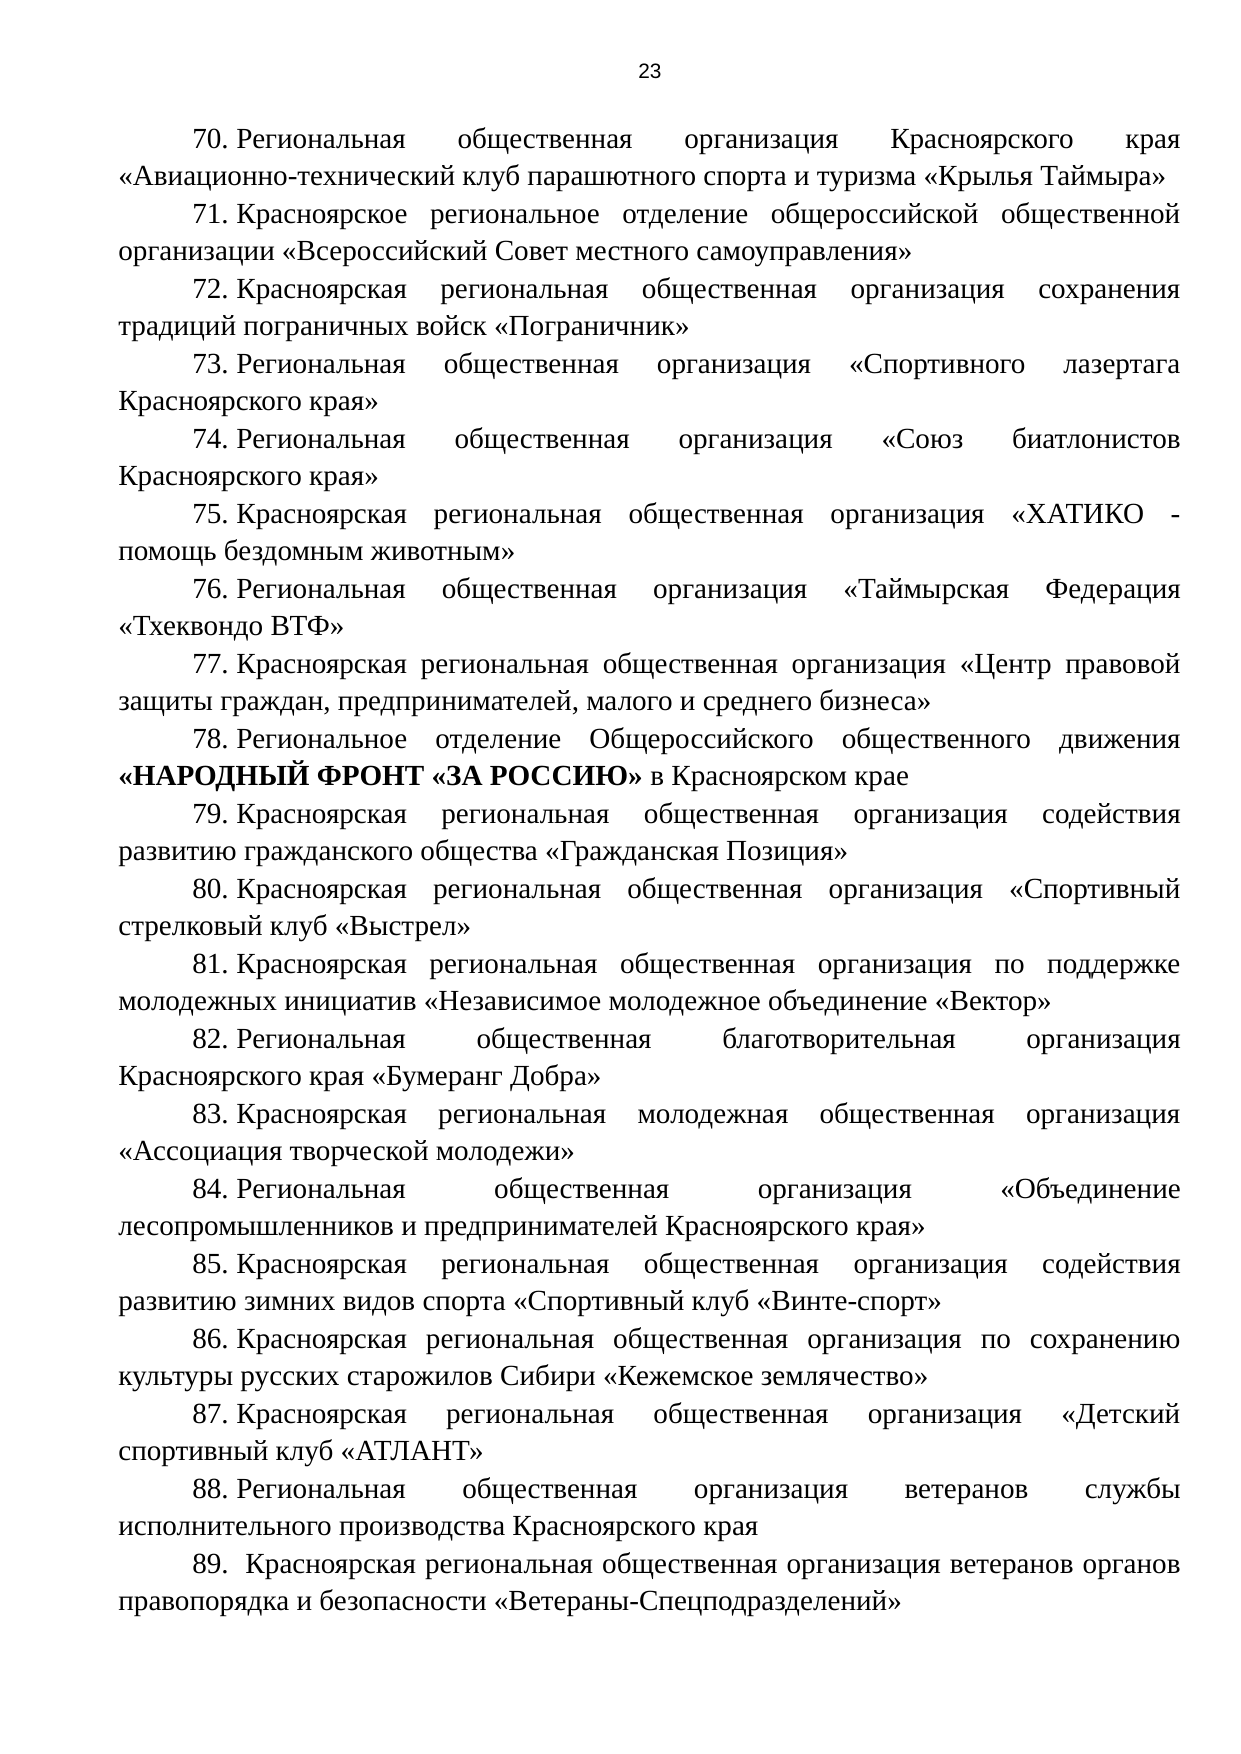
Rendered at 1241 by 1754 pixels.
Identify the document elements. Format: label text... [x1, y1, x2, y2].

list Региональная общественная благотворительная организация Красноярского края «Бумеранг Добра» [118, 1018, 1181, 1093]
list Красноярская региональная общественная организация «Центр правовой защиты граждан, предпринимателей, малого и среднего бизнеса» [118, 643, 1181, 718]
list Региональная общественная организация «Таймырская Федерация «Тхеквондо ВТФ» [118, 568, 1181, 643]
list Красноярская региональная общественная организация содействия развитию гражданского общества «Гражданская Позиция» [118, 793, 1181, 868]
list Региональная общественная организация «Объединение лесопромышленников и предпринимателей Красноярского края» [118, 1168, 1181, 1243]
list Региональная общественная организация «Спортивного лазертага Красноярского края» [118, 343, 1181, 418]
list Региональная общественная организация ветеранов службы исполнительного производства Красноярского края [118, 1468, 1181, 1543]
list Красноярская региональная общественная организация «Спортивный стрелковый клуб «Выстрел» [118, 868, 1181, 943]
list Красноярская региональная общественная организация ветеранов органов правопорядка и безопасности «Ветераны-Спецподразделений» [118, 1543, 1181, 1618]
list Красноярская региональная общественная организация содействия развитию зимних видов спорта «Спортивный клуб «Винте-спорт» [118, 1243, 1181, 1318]
list Региональное отделение Общероссийского общественного движения «НАРОДНЫЙ ФРОНТ «ЗА РОССИЮ» в Красноярском крае [118, 718, 1181, 793]
list Красноярская региональная молодежная общественная организация «Ассоциация творческой молодежи» [118, 1093, 1181, 1168]
list Красноярская региональная общественная организация «ХАТИКО - помощь бездомным животным» [118, 493, 1181, 568]
list Красноярская региональная общественная организация по сохранению культуры русских старожилов Сибири «Кежемское землячество» [118, 1318, 1181, 1393]
list Региональная общественная организация «Союз биатлонистов Красноярского края» [118, 418, 1181, 493]
list Красноярская региональная общественная организация сохранения традиций пограничных войск «Пограничник» [118, 268, 1181, 343]
list Региональная общественная организация Красноярского края «Авиационно-технический клуб парашютного спорта и туризма «Крылья Таймыра» [118, 118, 1181, 193]
list Красноярское региональное отделение общероссийской общественной организации «Всероссийский Совет местного самоуправления» [118, 193, 1181, 268]
list Красноярская региональная общественная организация по поддержке молодежных инициатив «Независимое молодежное объединение «Вектор» [118, 943, 1181, 1018]
list Красноярская региональная общественная организация «Детский спортивный клуб «АТЛАНТ» [118, 1393, 1181, 1468]
